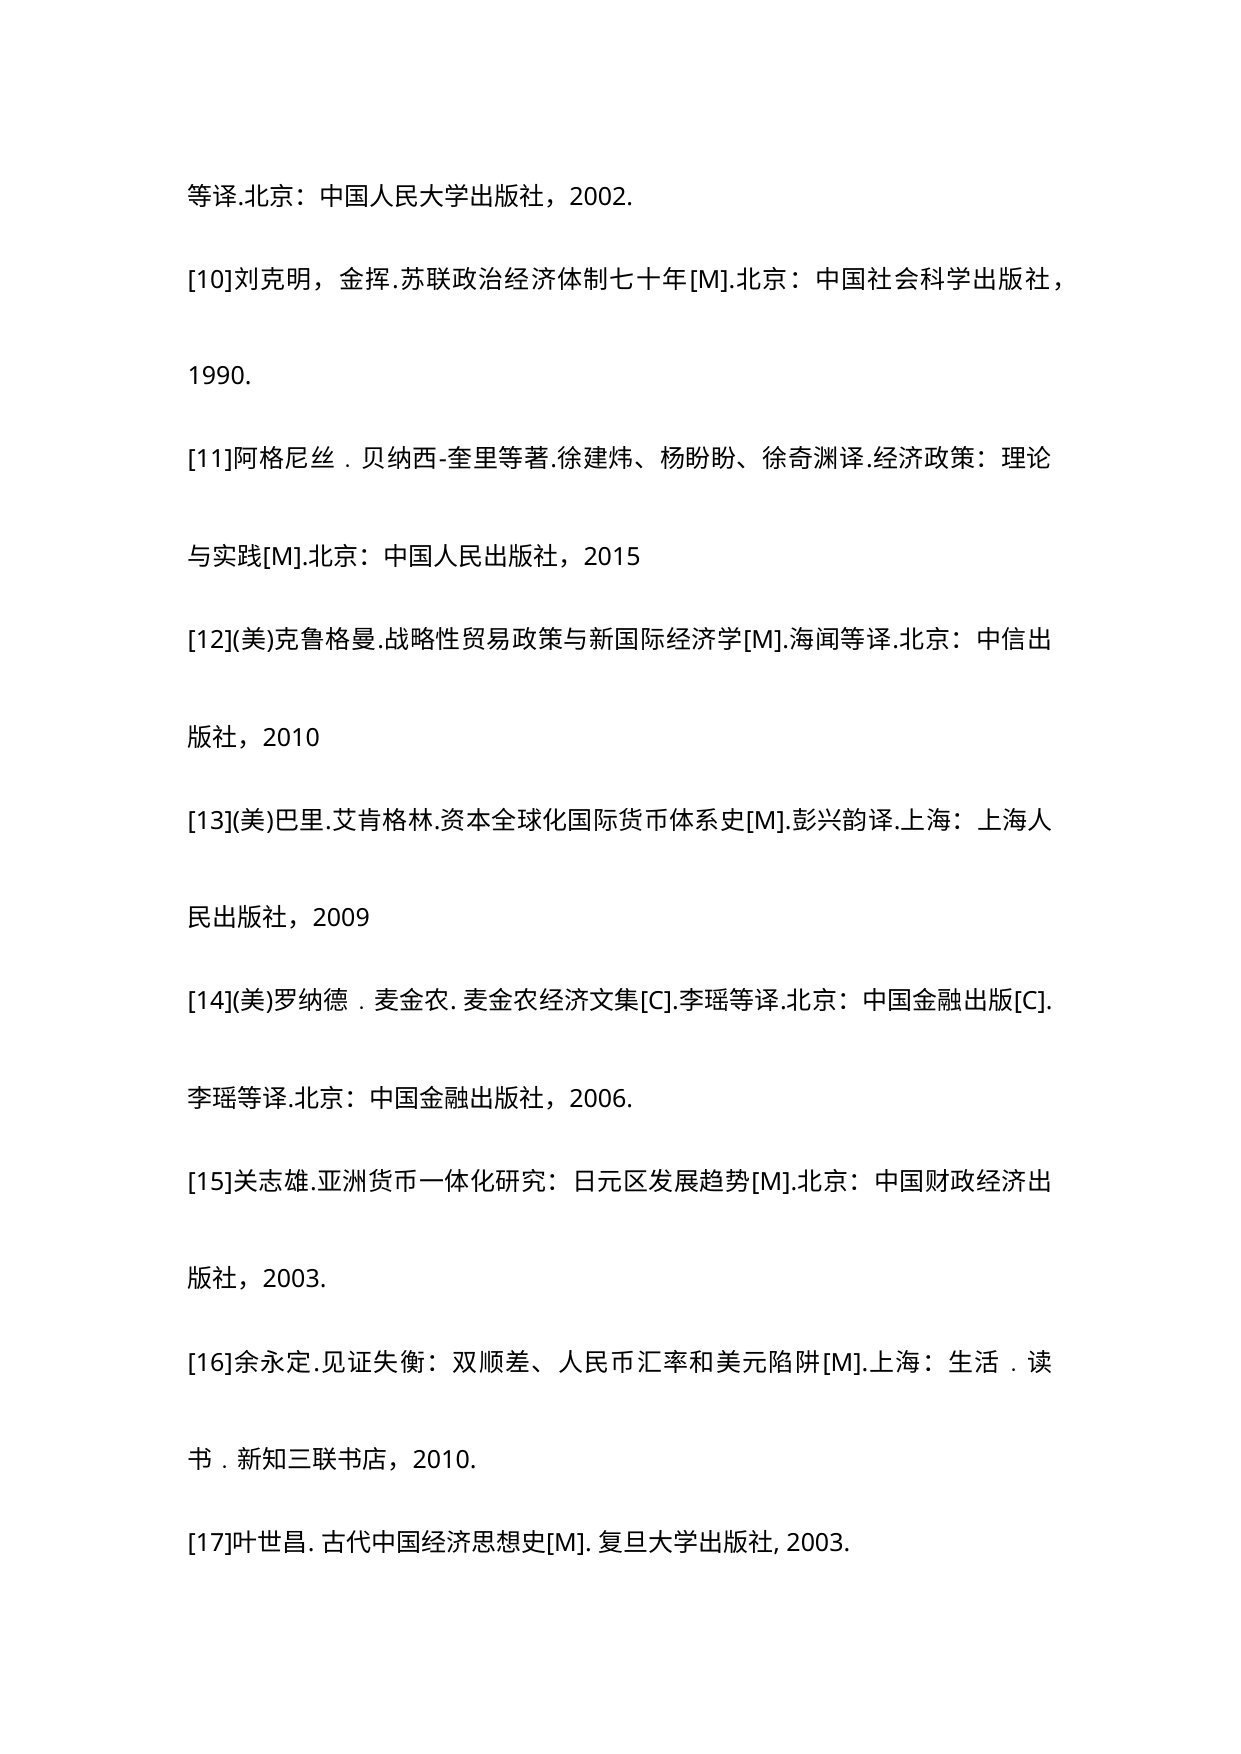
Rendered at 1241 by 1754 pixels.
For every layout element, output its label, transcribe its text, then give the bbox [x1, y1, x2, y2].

text [15]关志雄.亚洲货币一体化研究：日元区发展趋势[M].北京：中国财政经济出版社，2003. [187, 1147, 1053, 1309]
text [11]阿格尼丝﹒贝纳西-奎里等著.徐建炜、杨盼盼、徐奇渊译.经济政策：理论与实践[M].北京：中国人民出版社，2015 [187, 424, 1053, 587]
text [13](美)巴里.艾肯格林.资本全球化国际货币体系史[M].彭兴韵译.上海：上海人民出版社，2009 [187, 786, 1053, 948]
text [187, 162, 1053, 227]
text [14](美)罗纳德﹒麦金农. 麦金农经济文集[C].李瑶等译.北京：中国金融出版[C].李瑶等译.北京：中国金融出版社，2006. [187, 966, 1053, 1129]
text [17]叶世昌. 古代中国经济思想史[M]. 复旦大学出版社, 2003. [187, 1508, 1053, 1573]
text [10]刘克明，金挥.苏联政治经济体制七十年[M].北京：中国社会科学出版社，1990. [187, 245, 1053, 408]
text [12](美)克鲁格曼.战略性贸易政策与新国际经济学[M].海闻等译.北京：中信出版社，2010 [187, 605, 1053, 768]
text [16]余永定.见证失衡：双顺差、人民币汇率和美元陷阱[M].上海：生活﹒读书﹒新知三联书店，2010. [187, 1328, 1053, 1490]
